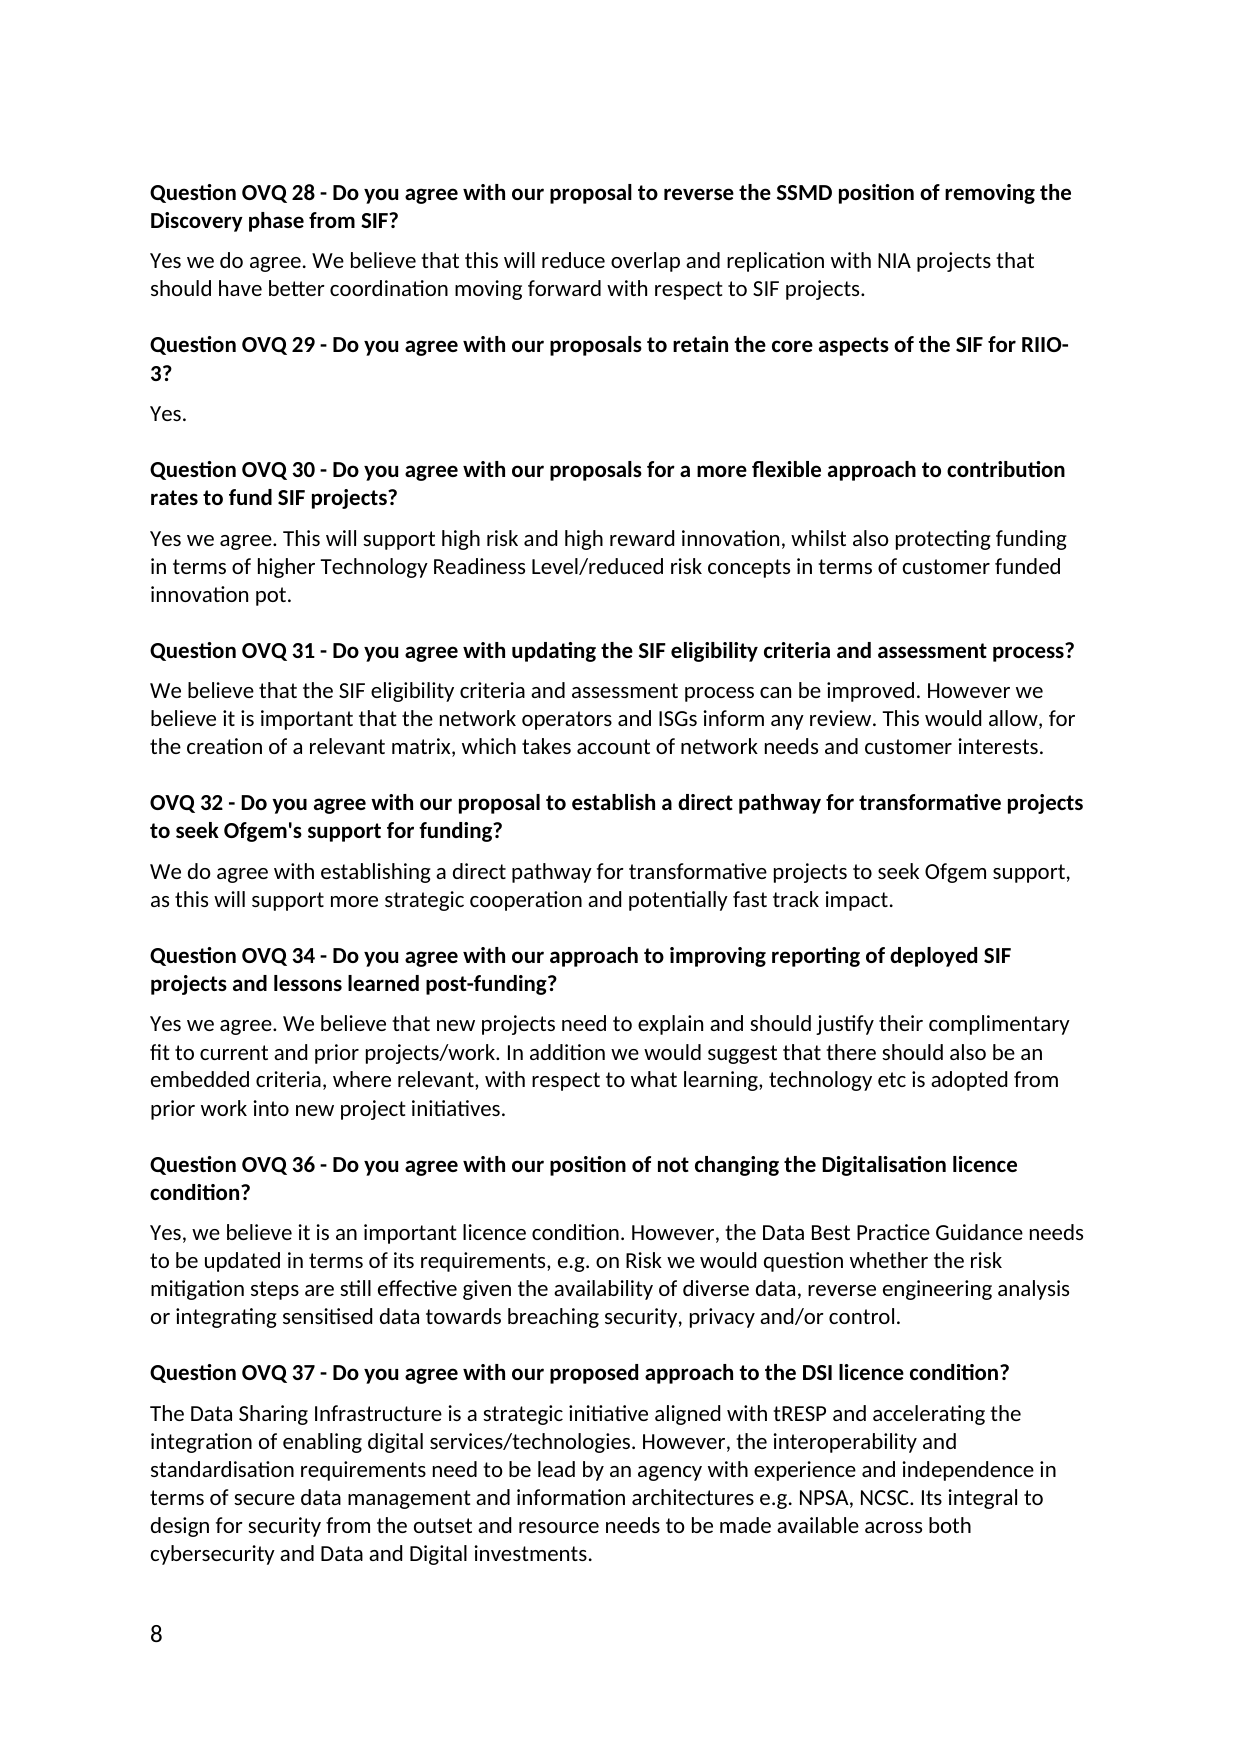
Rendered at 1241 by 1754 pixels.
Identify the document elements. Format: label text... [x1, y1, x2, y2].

text Question OVQ 36 - Do you agree with our position of not changing the Digitalisation licence condition? [150, 1150, 1090, 1206]
text We believe that the SIF eligibility criteria and assessment process can be improved. However we believe it is important that the network operators and ISGs inform any review. This would allow, for the creation of a relevant matrix, which takes account of network needs and customer interests. [150, 676, 1090, 760]
text Yes we agree. We believe that new projects need to explain and should justify their complimentary fit to current and prior projects/work. In addition we would suggest that there should also be an embedded criteria, where relevant, with respect to what learning, technology etc is adopted from prior work into new project initiatives. [150, 1009, 1090, 1122]
text Question OVQ 37 - Do you agree with our proposed approach to the DSI licence condition? [150, 1358, 1090, 1386]
text The Data Sharing Infrastructure is a strategic initiative aligned with tRESP and accelerating the integration of enabling digital services/technologies. However, the interoperability and standardisation requirements need to be lead by an agency with experience and independence in terms of secure data management and information architectures e.g. NPSA, NCSC. Its integral to design for security from the outset and resource needs to be made available across both cybersecurity and Data and Digital investments. [150, 1399, 1090, 1567]
text Question OVQ 31 - Do you agree with updating the SIF eligibility criteria and assessment process? [150, 636, 1090, 664]
text Question OVQ 28 - Do you agree with our proposal to reverse the SSMD position of removing the Discovery phase from SIF? [150, 178, 1090, 234]
text Question OVQ 30 - Do you agree with our proposals for a more flexible approach to contribution rates to fund SIF projects? [150, 455, 1090, 511]
text We do agree with establishing a direct pathway for transformative projects to seek Ofgem support, as this will support more strategic cooperation and potentially fast track impact. [150, 857, 1090, 913]
text Yes we agree. This will support high risk and high reward innovation, whilst also protecting funding in terms of higher Technology Readiness Level/reduced risk concepts in terms of customer funded innovation pot. [150, 524, 1090, 608]
text Question OVQ 34 - Do you agree with our approach to improving reporting of deployed SIF projects and lessons learned post-funding? [150, 941, 1090, 997]
text OVQ 32 - Do you agree with our proposal to establish a direct pathway for transformative projects to seek Ofgem's support for funding? [150, 788, 1090, 844]
text Question OVQ 29 - Do you agree with our proposals to retain the core aspects of the SIF for RIIO-3? [150, 331, 1090, 387]
text Yes, we believe it is an important licence condition. However, the Data Best Practice Guidance needs to be updated in terms of its requirements, e.g. on Risk we would question whether the risk mitigation steps are still effective given the availability of diverse data, reverse engineering analysis or integrating sensitised data towards breaching security, privacy and/or control. [150, 1218, 1090, 1330]
text Yes we do agree. We believe that this will reduce overlap and replication with NIA projects that should have better coordination moving forward with respect to SIF projects. [150, 247, 1090, 303]
text Yes. [150, 399, 1090, 427]
